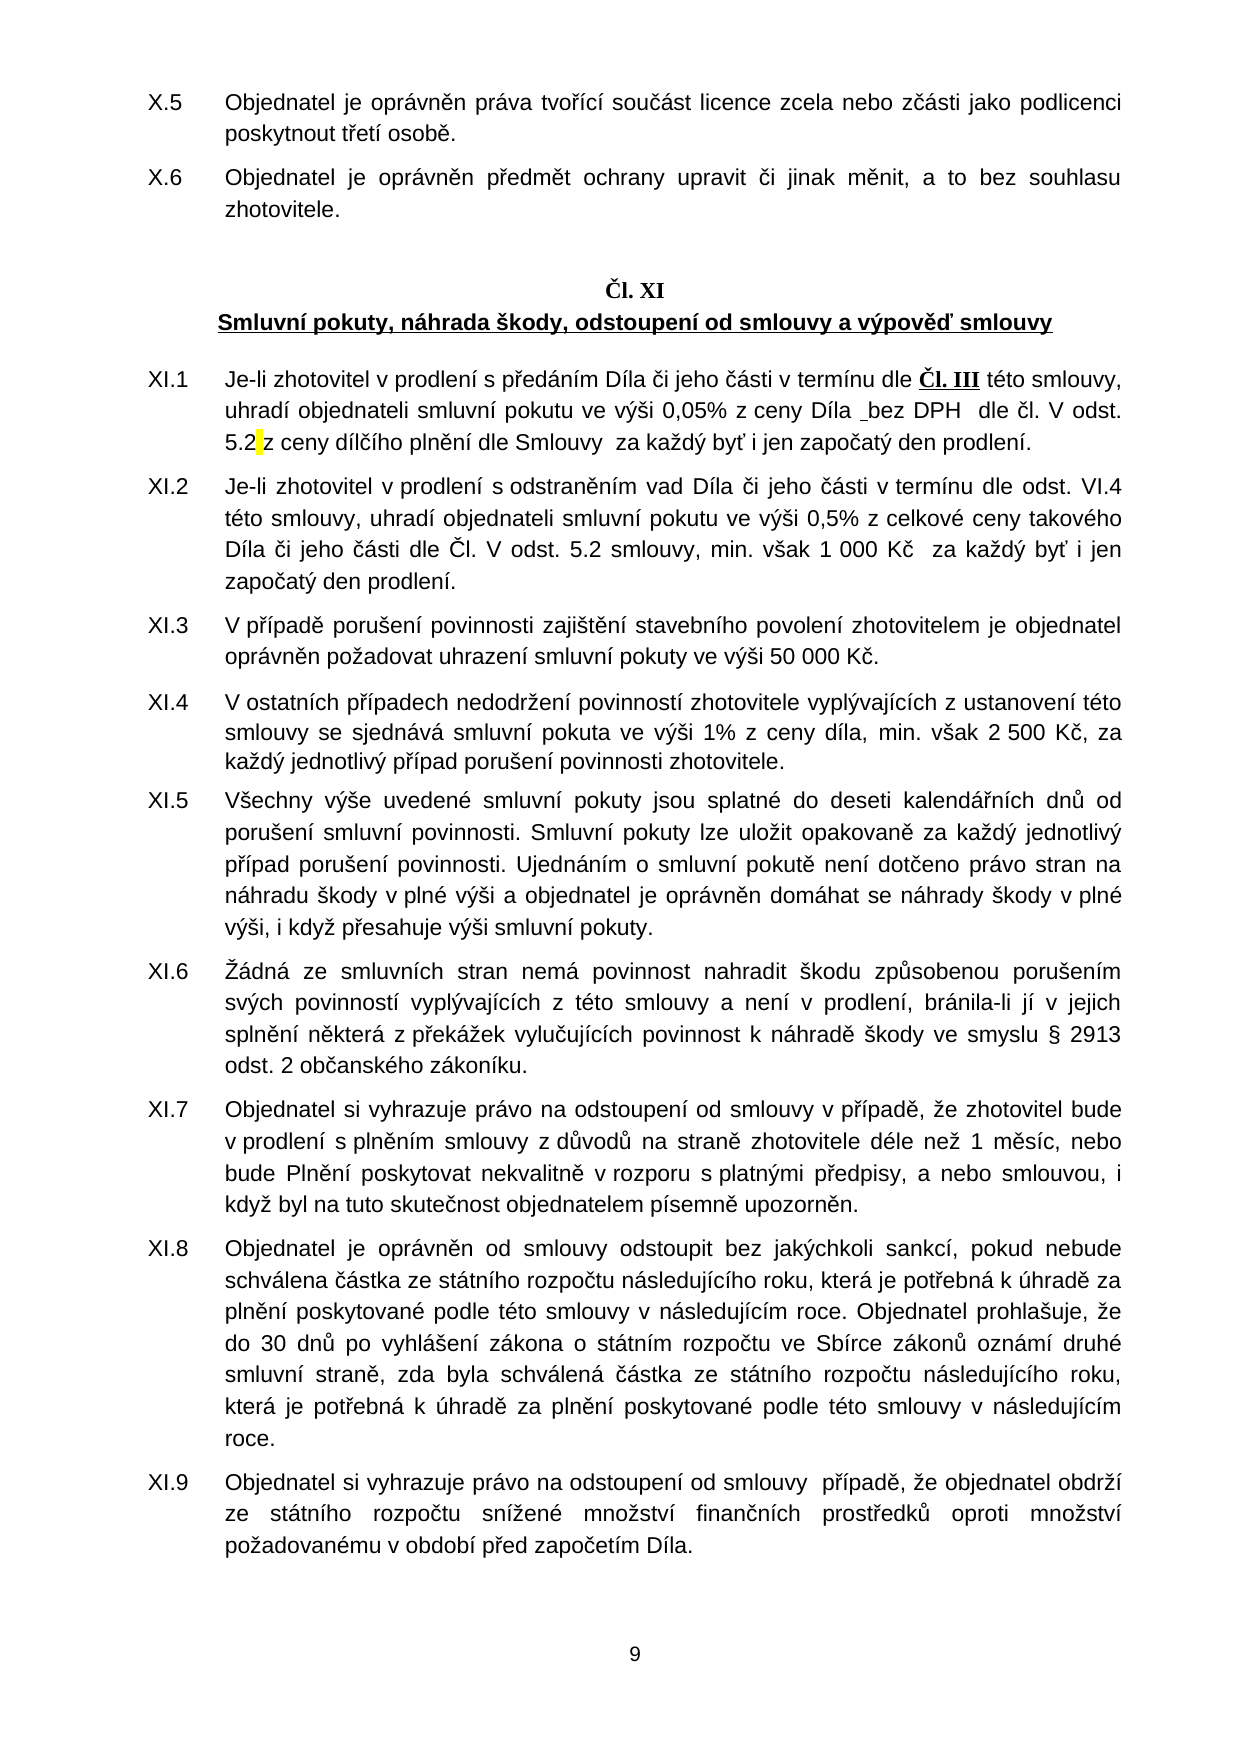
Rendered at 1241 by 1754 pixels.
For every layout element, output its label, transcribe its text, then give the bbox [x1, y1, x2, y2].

list Je-li zhotovitel v prodlení s předáním Díla či jeho části v termínu dle Čl. III této smlouvy, uhradí objednateli smluvní pokutu ve výši 0,05% z ceny Díla bez DPH dle čl. V odst. 5.2 z ceny dílčího plnění dle Smlouvy za každý byť i jen započatý den prodlení. [148, 366, 1122, 455]
list Objednatel je oprávněn práva tvořící součást licence zcela nebo zčásti jako podlicenci poskytnout třetí osobě. [148, 89, 1122, 147]
list Žádná ze smluvních stran nemá povinnost nahradit škodu způsobenou porušením svých povinností vyplývajících z této smlouvy a není v prodlení, bránila-li jí v jejich splnění některá z překážek vylučujících povinnost k náhradě škody ve smyslu § 2913 odst. 2 občanského zákoníku. [148, 958, 1122, 1079]
list Všechny výše uvedené smluvní pokuty jsou splatné do deseti kalendářních dnů od porušení smluvní povinnosti. Smluvní pokuty lze uložit opakovaně za každý jednotlivý případ porušení povinnosti. Ujednáním o smluvní pokutě není dotčeno právo stran na náhradu škody v plné výši a objednatel je oprávněn domáhat se náhrady škody v plné výši, i když přesahuje výši smluvní pokuty. [148, 787, 1122, 940]
list Objednatel si vyhrazuje právo na odstoupení od smlouvy případě, že objednatel obdrží ze státního rozpočtu snížené množství finančních prostředků oproti množství požadovanému v období před započetím Díla. [148, 1469, 1122, 1558]
list Je-li zhotovitel v prodlení s odstraněním vad Díla či jeho části v termínu dle odst. 6.4 této smlouvy, uhradí objednateli smluvní pokutu ve výši 0,5% z celkové ceny takového Díla či jeho části dle Čl. V odst. 5.2 smlouvy, min. však 1 000 Kč za každý byť i jen započatý den prodlení. [148, 473, 1122, 594]
list Objednatel si vyhrazuje právo na odstoupení od smlouvy v případě, že zhotovitel bude v prodlení s plněním smlouvy z důvodů na straně zhotovitele déle než 1 měsíc, nebo bude Plnění poskytovat nekvalitně v rozporu s platnými předpisy, a nebo smlouvou, i když byl na tuto skutečnost objednatelem písemně upozorněn. [148, 1096, 1122, 1217]
list V ostatních případech nedodržení povinností zhotovitele vyplývajících z ustanovení této smlouvy se sjednává smluvní pokuta ve výši 1% z ceny díla, min. však 2 500 Kč, za každý jednotlivý případ porušení povinnosti zhotovitele. [148, 687, 1122, 775]
list Objednatel je oprávněn od smlouvy odstoupit bez jakýchkoli sankcí, pokud nebude schválena částka ze státního rozpočtu následujícího roku, která je potřebná k úhradě za plnění poskytované podle této smlouvy v následujícím roce. Objednatel prohlašuje, že do 30 dnů po vyhlášení zákona o státním rozpočtu ve Sbírce zákonů oznámí druhé smluvní straně, zda byla schválená částka ze státního rozpočtu následujícího roku, která je potřebná k úhradě za plnění poskytované podle této smlouvy v následujícím roce. [148, 1235, 1122, 1451]
list V případě porušení povinnosti zajištění stavebního povolení zhotovitelem je objednatel oprávněn požadovat uhrazení smluvní pokuty ve výši 50 000 Kč. [148, 612, 1122, 670]
text Smluvní pokuty, náhrada škody, odstoupení od smlouvy a výpověď smlouvy [148, 277, 1122, 335]
list Objednatel je oprávněn předmět ochrany upravit či jinak měnit, a to bez souhlasu zhotovitele. [148, 164, 1122, 222]
